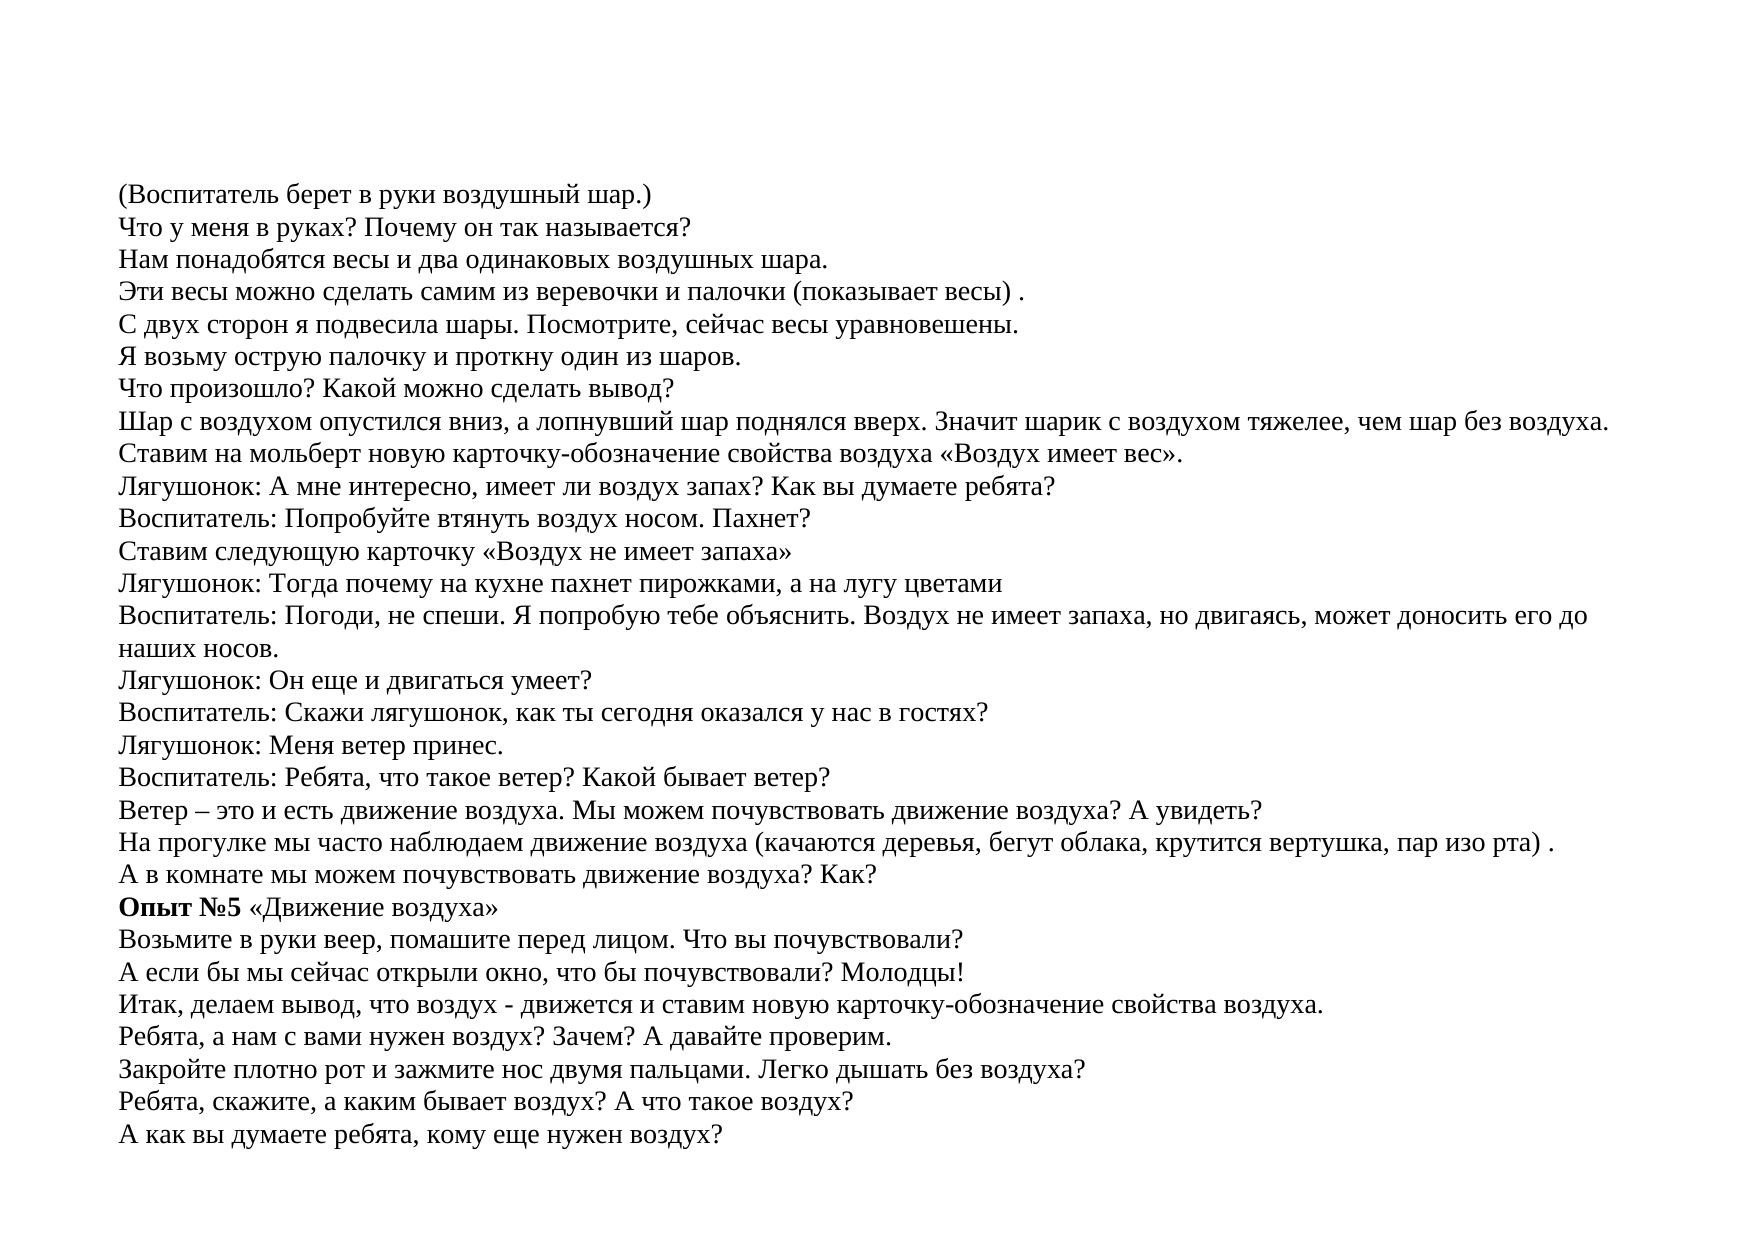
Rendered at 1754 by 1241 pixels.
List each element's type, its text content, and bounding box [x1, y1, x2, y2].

text Нам понадобятся весы и два одинаковых воздушных шара. [118, 242, 1636, 274]
text Итак, делаем вывод, что воздух - движется и ставим новую карточку-обозначение свойства воздуха. [118, 987, 1636, 1019]
text Шар с воздухом опустился вниз, а лопнувший шар поднялся вверх. Значит шарик с воздухом тяжелее, чем шар без воздуха. [118, 404, 1636, 436]
text Ветер – это и есть движение воздуха. Мы можем почувствовать движение воздуха? А увидеть? [118, 793, 1636, 825]
text На прогулке мы часто наблюдаем движение воздуха (качаются деревья, бегут облака, крутится вертушка, пар изо рта) . [118, 825, 1636, 857]
text Опыт №5 «Движение воздуха» [118, 890, 1636, 922]
text Лягушонок: Тогда почему на кухне пахнет пирожками, а на лугу цветами [118, 566, 1636, 598]
text (Воспитатель берет в руки воздушный шар.) [118, 177, 1636, 209]
text Ставим на мольберт новую карточку-обозначение свойства воздуха «Воздух имеет вес». [118, 436, 1636, 469]
text Что у меня в руках? Почему он так называется? [118, 209, 1636, 242]
text Закройте плотно рот и зажмите нос двумя пальцами. Легко дышать без воздуха? [118, 1052, 1636, 1084]
text Ребята, а нам с вами нужен воздух? Зачем? А давайте проверим. [118, 1019, 1636, 1052]
text Ставим следующую карточку «Воздух не имеет запаха» [118, 533, 1636, 566]
text А в комнате мы можем почувствовать движение воздуха? Как? [118, 857, 1636, 890]
text Что произошло? Какой можно сделать вывод? [118, 372, 1636, 404]
text Воспитатель: Погоди, не спеши. Я попробую тебе объяснить. Воздух не имеет запаха, но двигаясь, может доносить его до наших носов. [118, 598, 1636, 663]
text А если бы мы сейчас открыли окно, что бы почувствовали? Молодцы! [118, 955, 1636, 987]
text Воспитатель: Попробуйте втянуть воздух носом. Пахнет? [118, 501, 1636, 533]
text Лягушонок: А мне интересно, имеет ли воздух запах? Как вы думаете ребята? [118, 469, 1636, 501]
text Эти весы можно сделать самим из веревочки и палочки (показывает весы) . [118, 274, 1636, 307]
text Воспитатель: Ребята, что такое ветер? Какой бывает ветер? [118, 760, 1636, 793]
text Ребята, скажите, а каким бывает воздух? А что такое воздух? [118, 1084, 1636, 1117]
text Я возьму острую палочку и проткну один из шаров. [118, 339, 1636, 372]
text Лягушонок: Меня ветер принес. [118, 728, 1636, 760]
text А как вы думаете ребята, кому еще нужен воздух? [118, 1117, 1636, 1149]
text Воспитатель: Скажи лягушонок, как ты сегодня оказался у нас в гостях? [118, 696, 1636, 728]
text Лягушонок: Он еще и двигаться умеет? [118, 663, 1636, 696]
text Возьмите в руки веер, помашите перед лицом. Что вы почувствовали? [118, 922, 1636, 955]
text С двух сторон я подвесила шары. Посмотрите, сейчас весы уравновешены. [118, 307, 1636, 339]
